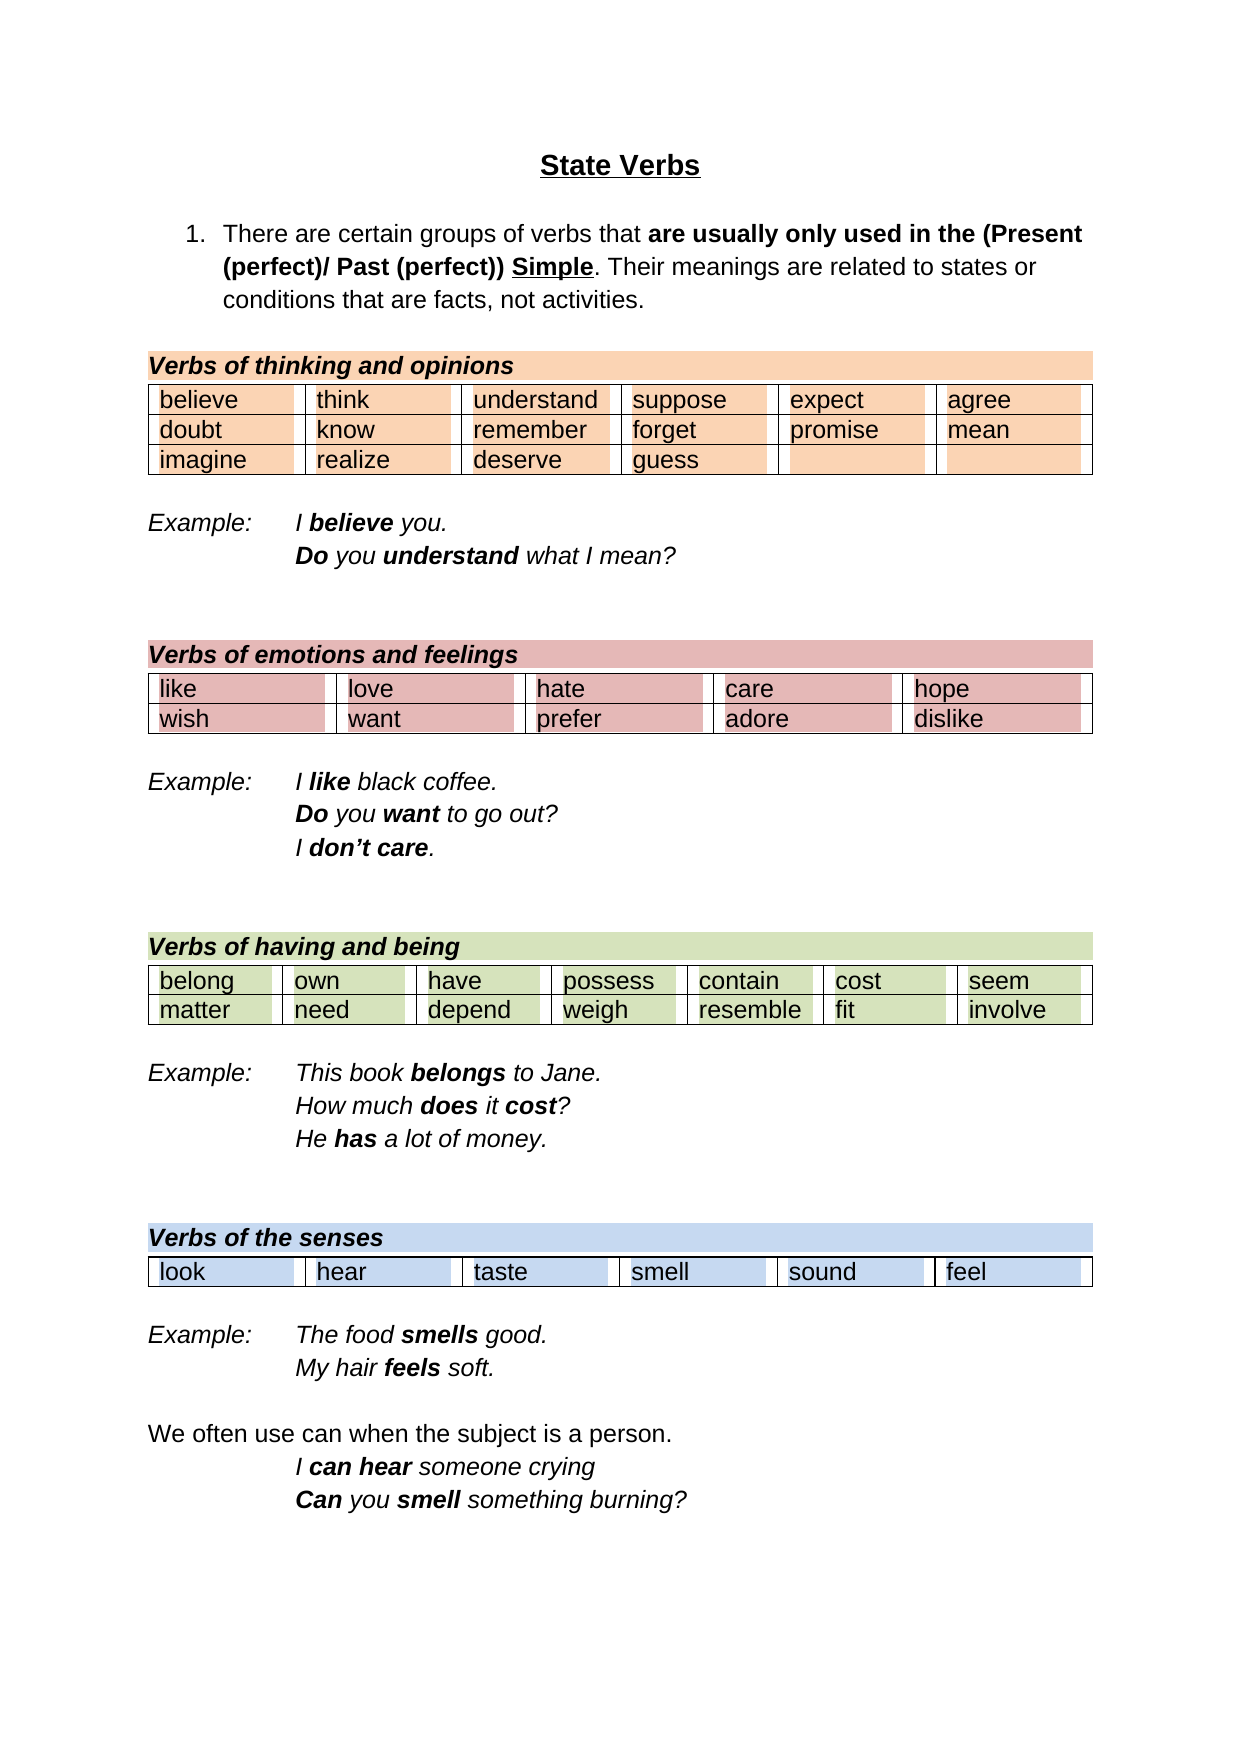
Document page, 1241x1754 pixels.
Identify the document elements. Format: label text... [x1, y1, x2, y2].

text Verbs of emotions and feelings [148, 640, 1093, 668]
text We often use can when the subject is a person. [148, 1419, 1093, 1448]
list There are certain groups of verbs that are usually only used in the (Present (perfect)/ Past (perfect)) Simple. Their meanings are related to states or conditions that are facts, not activities. [185, 219, 1093, 314]
text Verbs of the senses [148, 1223, 1093, 1252]
text Do you want to go out? [221, 799, 1093, 828]
table_cell [1081, 445, 1092, 474]
table_cell [779, 445, 790, 474]
text Example: This book belongs to Jane. [148, 1058, 1093, 1087]
text My hair feels soft. [221, 1353, 1093, 1382]
text Example: I like black coffee. [148, 766, 1093, 795]
text Do you understand what I mean? [221, 541, 1093, 569]
text Verbs of having and being [148, 932, 1093, 960]
text Can you smell something burning? [148, 1485, 1093, 1514]
text How much does it cost? [221, 1091, 1093, 1120]
table_cell [925, 445, 936, 474]
text Verbs of thinking and opinions [148, 351, 1093, 380]
text I don’t care. [221, 832, 1093, 861]
text He has a lot of money. [221, 1124, 1093, 1153]
text Example: I believe you. [148, 508, 1093, 536]
text State Verbs [148, 148, 1093, 181]
table_cell [937, 445, 947, 474]
text I can hear someone crying [148, 1452, 1093, 1481]
text Example: The food smells good. [148, 1320, 1093, 1349]
